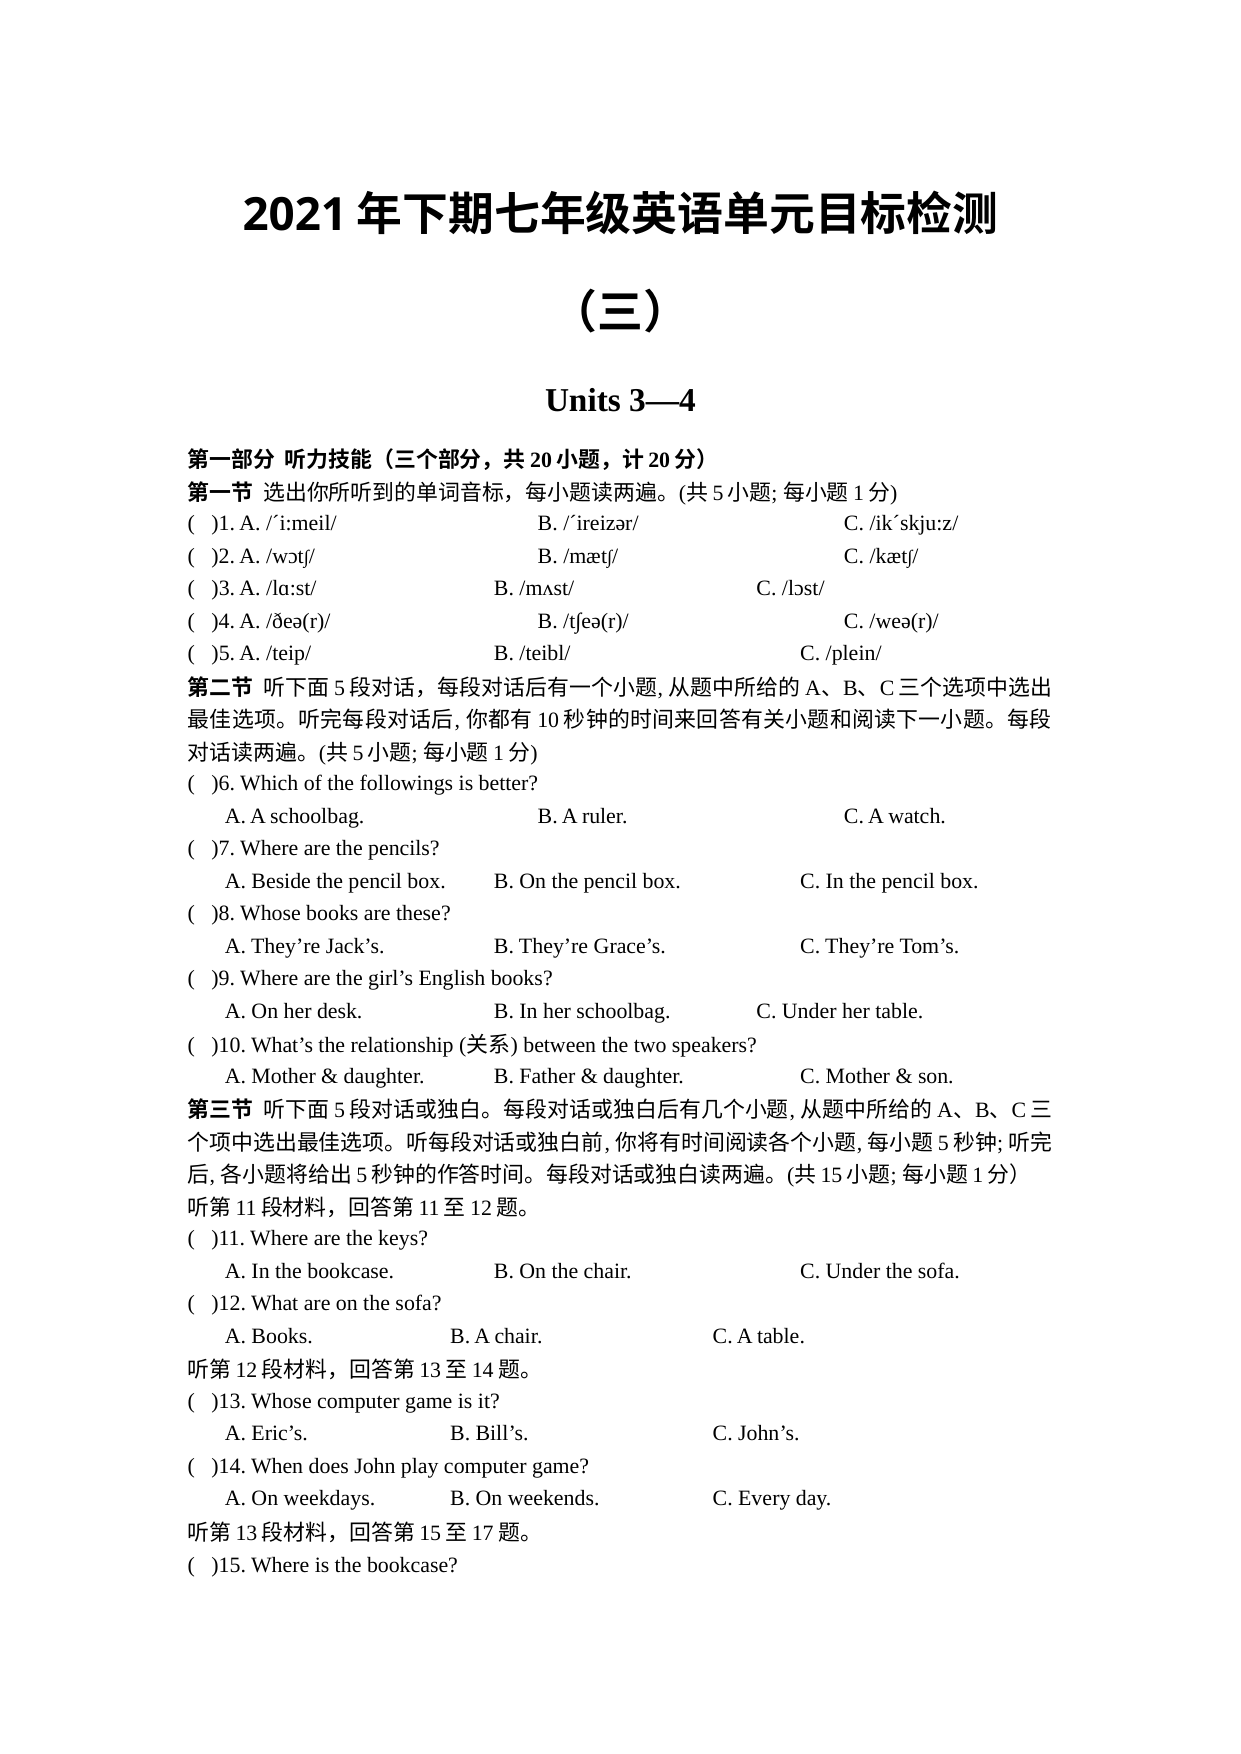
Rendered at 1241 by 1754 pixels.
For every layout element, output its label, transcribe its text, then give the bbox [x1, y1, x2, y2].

text Units 3—4 [187, 367, 1053, 432]
text 听第13段材料，回答第15至17题。 [187, 1514, 1053, 1547]
text 第三节 听下面5段对话或独白。每段对话或独白后有几个小题, 从题中所给的A、B、C三个项中选出最佳选项。听每段对话或独白前, 你将有时间阅读各个小题, 每小题5秒钟; 听完后, 各小题将给出5秒钟的作答时间。每段对话或独白读两遍。(共15小题; 每小题1分） [187, 1092, 1053, 1189]
text A. On her desk. B. In her schoolbag. C. Under her table. [187, 994, 1053, 1027]
text A. In the bookcase. B. On the chair. C. Under the sofa. [187, 1254, 1053, 1287]
text A. A schoolbag. B. A ruler. C. A watch. [187, 799, 1053, 832]
text ( )4. A. /ðeə(r)/ B. /t∫eə(r)/ C. /weə(r)/ [187, 604, 1053, 637]
text ( )14. When does John play computer game? [187, 1449, 1053, 1482]
text A. Beside the pencil box. B. On the pencil box. C. In the pencil box. [187, 864, 1053, 897]
text 听第11段材料，回答第11至12题。 [187, 1189, 1053, 1222]
text ( )7. Where are the pencils? [187, 832, 1053, 864]
text ( )11. Where are the keys? [187, 1222, 1053, 1254]
text A. Mother & daughter. B. Father & daughter. C. Mother & son. [187, 1059, 1053, 1092]
text ( )8. Whose books are these? [187, 897, 1053, 929]
text 2021年下期七年级英语单元目标检测（三） [187, 162, 1053, 357]
text A. On weekdays. B. On weekends. C. Every day. [187, 1482, 1053, 1514]
text ( )9. Where are the girl’s English books? [187, 962, 1053, 994]
text ( )15. Where is the bookcase? [187, 1547, 1053, 1579]
text ( )6. Which of the followings is better? [187, 767, 1053, 799]
text A. Eric’s. B. Bill’s. C. John’s. [187, 1417, 1053, 1449]
text 第一节 选出你所听到的单词音标，每小题读两遍。(共5小题; 每小题1分) [187, 474, 1053, 507]
text ( )1. A. /´i:meil/ B. /´ireizər/ C. /ik´skju:z/ [187, 507, 1053, 539]
text ( )3. A. /lɑ:st/ B. /mʌst/ C. /lɔst/ [187, 572, 1053, 604]
text 第一部分 听力技能（三个部分，共20小题，计20分） [187, 442, 1053, 474]
text ( )12. What are on the sofa? [187, 1287, 1053, 1319]
text A. Books. B. A chair. C. A table. [187, 1319, 1053, 1352]
text 听第12段材料，回答第13至14题。 [187, 1352, 1053, 1384]
text ( )13. Whose computer game is it? [187, 1384, 1053, 1417]
text ( )5. A. /teip/ B. /teibl/ C. /plein/ [187, 637, 1053, 669]
text ( )10. What’s the relationship (关系) between the two speakers? [187, 1027, 1053, 1059]
text ( )2. A. /wɔt∫/ B. /mæt∫/ C. /kæt∫/ [187, 539, 1053, 572]
text A. They’re Jack’s. B. They’re Grace’s. C. They’re Tom’s. [187, 929, 1053, 962]
text 第二节 听下面5段对话，每段对话后有一个小题, 从题中所给的A、B、C三个选项中选出最佳选项。听完每段对话后, 你都有10秒钟的时间来回答有关小题和阅读下一小题。每段对话读两遍。(共5小题; 每小题1分) [187, 669, 1053, 767]
